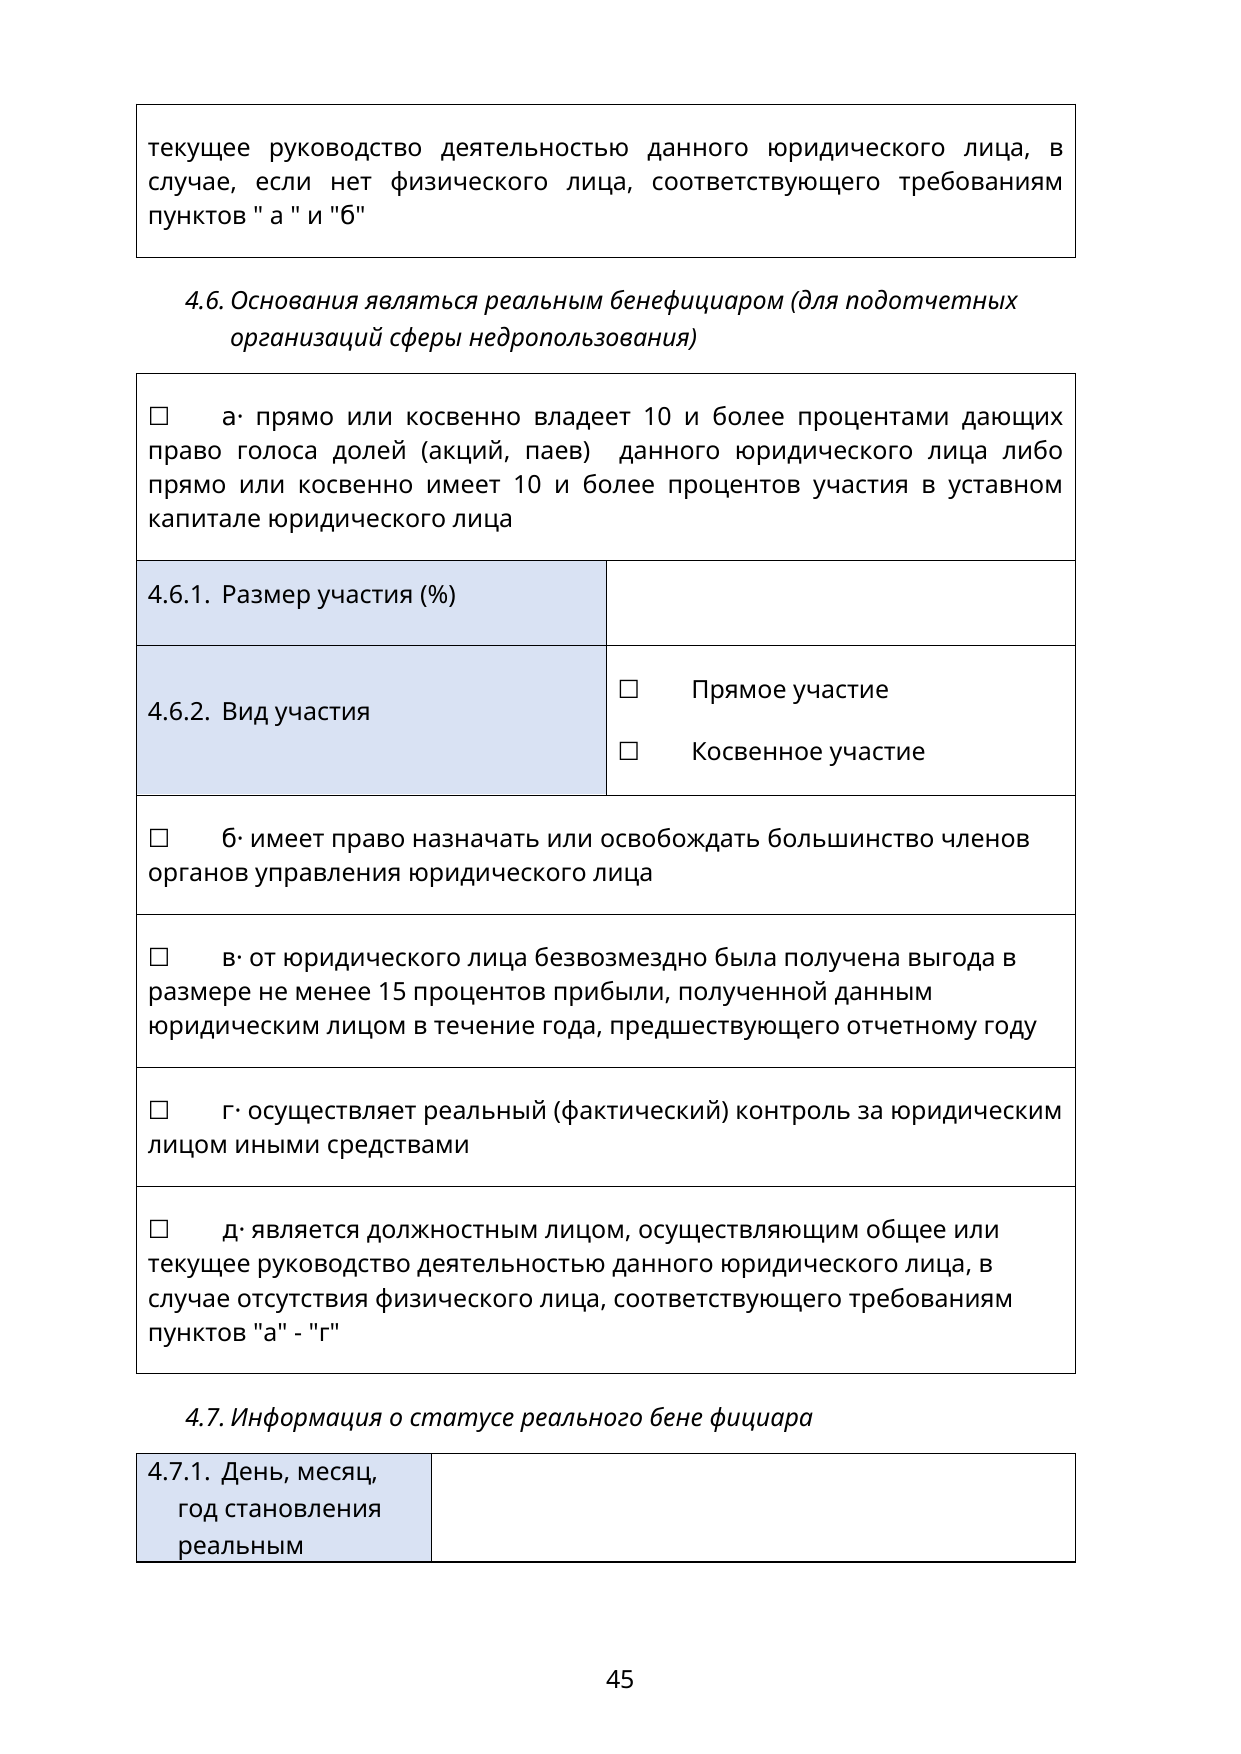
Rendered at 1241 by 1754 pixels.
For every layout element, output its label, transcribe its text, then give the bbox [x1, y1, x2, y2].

table_header [432, 1454, 1075, 1561]
table_cell Размер участия (%) [137, 561, 606, 645]
table_cell д․ является должностным лицом, осуществляющим общее или текущее руководство деятельностью данного юридического лица, в случае отсутствия физического лица, соответствующего требованиям пунктов "а" - "г" [137, 1187, 1075, 1373]
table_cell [137, 105, 1075, 257]
table_cell в․ от юридического лица безвозмездно была получена выгода в размере не менее 15 процентов прибыли, полученной данным юридическим лицом в течение года, предшествующего отчетному году [137, 915, 1075, 1067]
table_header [137, 1454, 431, 1561]
table_cell г․ осуществляет реальный (фактический) контроль за юридическим лицом иными средствами [137, 1068, 1075, 1186]
table_cell б․ имеет право назначать или освобождать большинство членов органов управления юридического лица [137, 796, 1075, 914]
table_header а․ прямо или косвенно владеет 10 и более процентами дающих право голоса долей (акций, паев) данного юридического лица либо прямо или косвенно имеет 10 и более процентов участия в уставном капитале юридического лица [137, 374, 1075, 560]
table_cell [607, 561, 1075, 645]
table_cell Прямое участие Косвенное участие [607, 646, 1075, 794]
list Информация о статусе реального бене фициара [185, 1399, 1092, 1433]
list Основания являться реальным бенефициаром (для подотчетных организаций сферы недропользования) [185, 283, 1092, 353]
table_cell Вид участия [137, 646, 606, 794]
